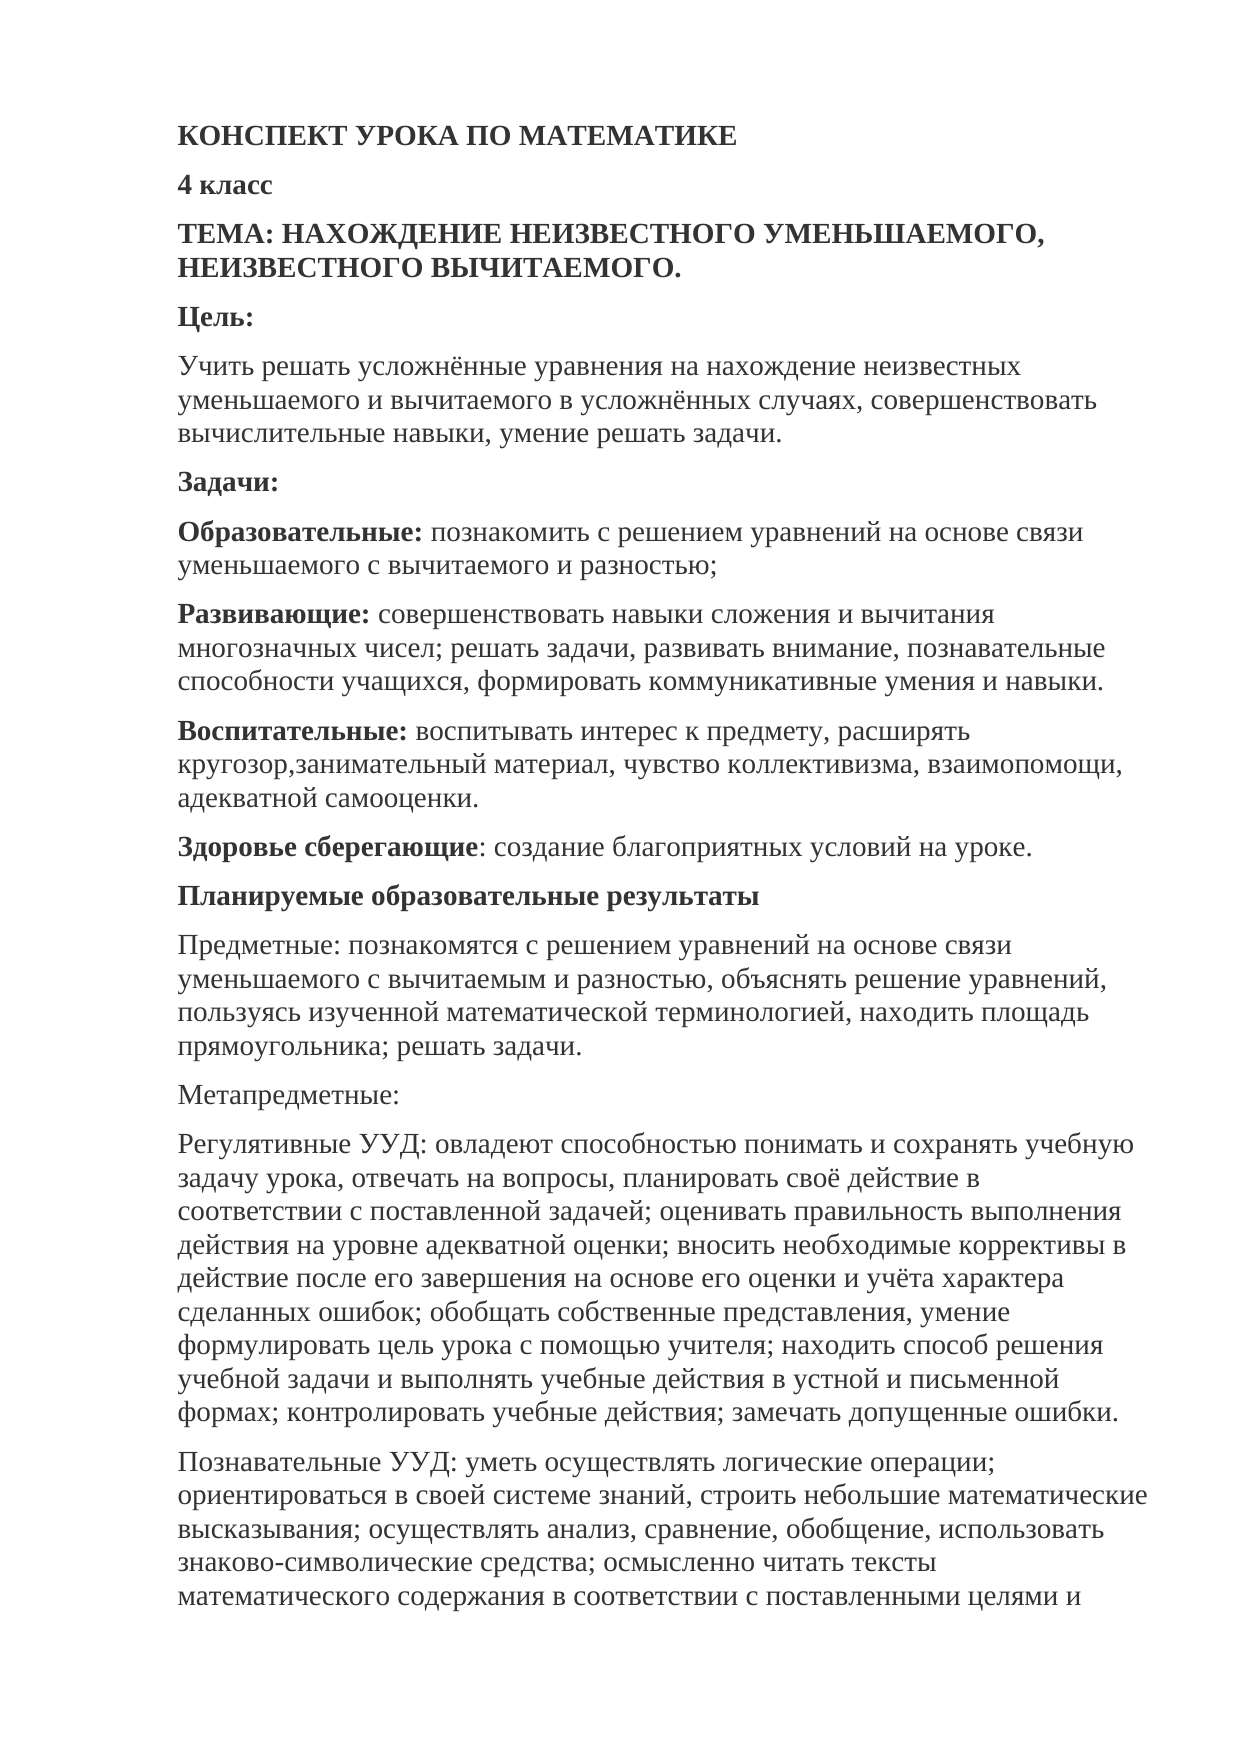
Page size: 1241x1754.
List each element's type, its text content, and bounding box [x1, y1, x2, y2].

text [177, 1444, 1152, 1611]
text КОНСПЕКТ УРОКА ПО МАТЕМАТИКЕ [177, 118, 1152, 152]
text Регулятивные УУД: овладеют способностью понимать и сохранять учебную задачу урока, отвечать на вопросы, планировать своё действие в соответствии с поставленной задачей; оценивать правильность выполнения действия на уровне адекватной оценки; вносить необходимые коррективы в действие после его завершения на основе его оценки и учёта характера сделанных ошибок; обобщать собственные представления, умение формулировать цель урока с помощью учителя; находить способ решения учебной задачи и выполнять учебные действия в устной и письменной формах; контролировать учебные действия; замечать допущенные ошибки. [177, 1126, 1152, 1428]
text Предметные: познакомятся с решением уравнений на основе связи уменьшаемого с вычитаемым и разностью, объяснять решение уравнений, пользуясь изученной математической терминологией, находить площадь прямоугольника; решать задачи. [177, 927, 1152, 1061]
text 4 класс [177, 167, 1152, 201]
text Задачи: [177, 464, 1152, 498]
text Здоровье сберегающие: создание благоприятных условий на уроке. [177, 829, 1152, 862]
text Учить решать усложнённые уравнения на нахождение неизвестных уменьшаемого и вычитаемого в усложнённых случаях, совершенствовать вычислительные навыки, умение решать задачи. [177, 348, 1152, 449]
text Воспитательные: воспитывать интерес к предмету, расширять кругозор,занимательный материал, чувство коллективизма, взаимопомощи, адекватной самооценки. [177, 713, 1152, 813]
text ТЕМА: НАХОЖДЕНИЕ НЕИЗВЕСТНОГО УМЕНЬШАЕМОГО, НЕИЗВЕСТНОГО ВЫЧИТАЕМОГО. [177, 216, 1152, 283]
text Метапредметные: [177, 1077, 1152, 1111]
text Цель: [177, 299, 1152, 333]
text Развивающие: совершенствовать навыки сложения и вычитания многозначных чисел; решать задачи, развивать внимание, познавательные способности учащихся, формировать коммуникативные умения и навыки. [177, 596, 1152, 697]
text Образовательные: познакомить с решением уравнений на основе связи уменьшаемого с вычитаемого и разностью; [177, 514, 1152, 581]
text Планируемые образовательные результаты [177, 878, 1152, 912]
